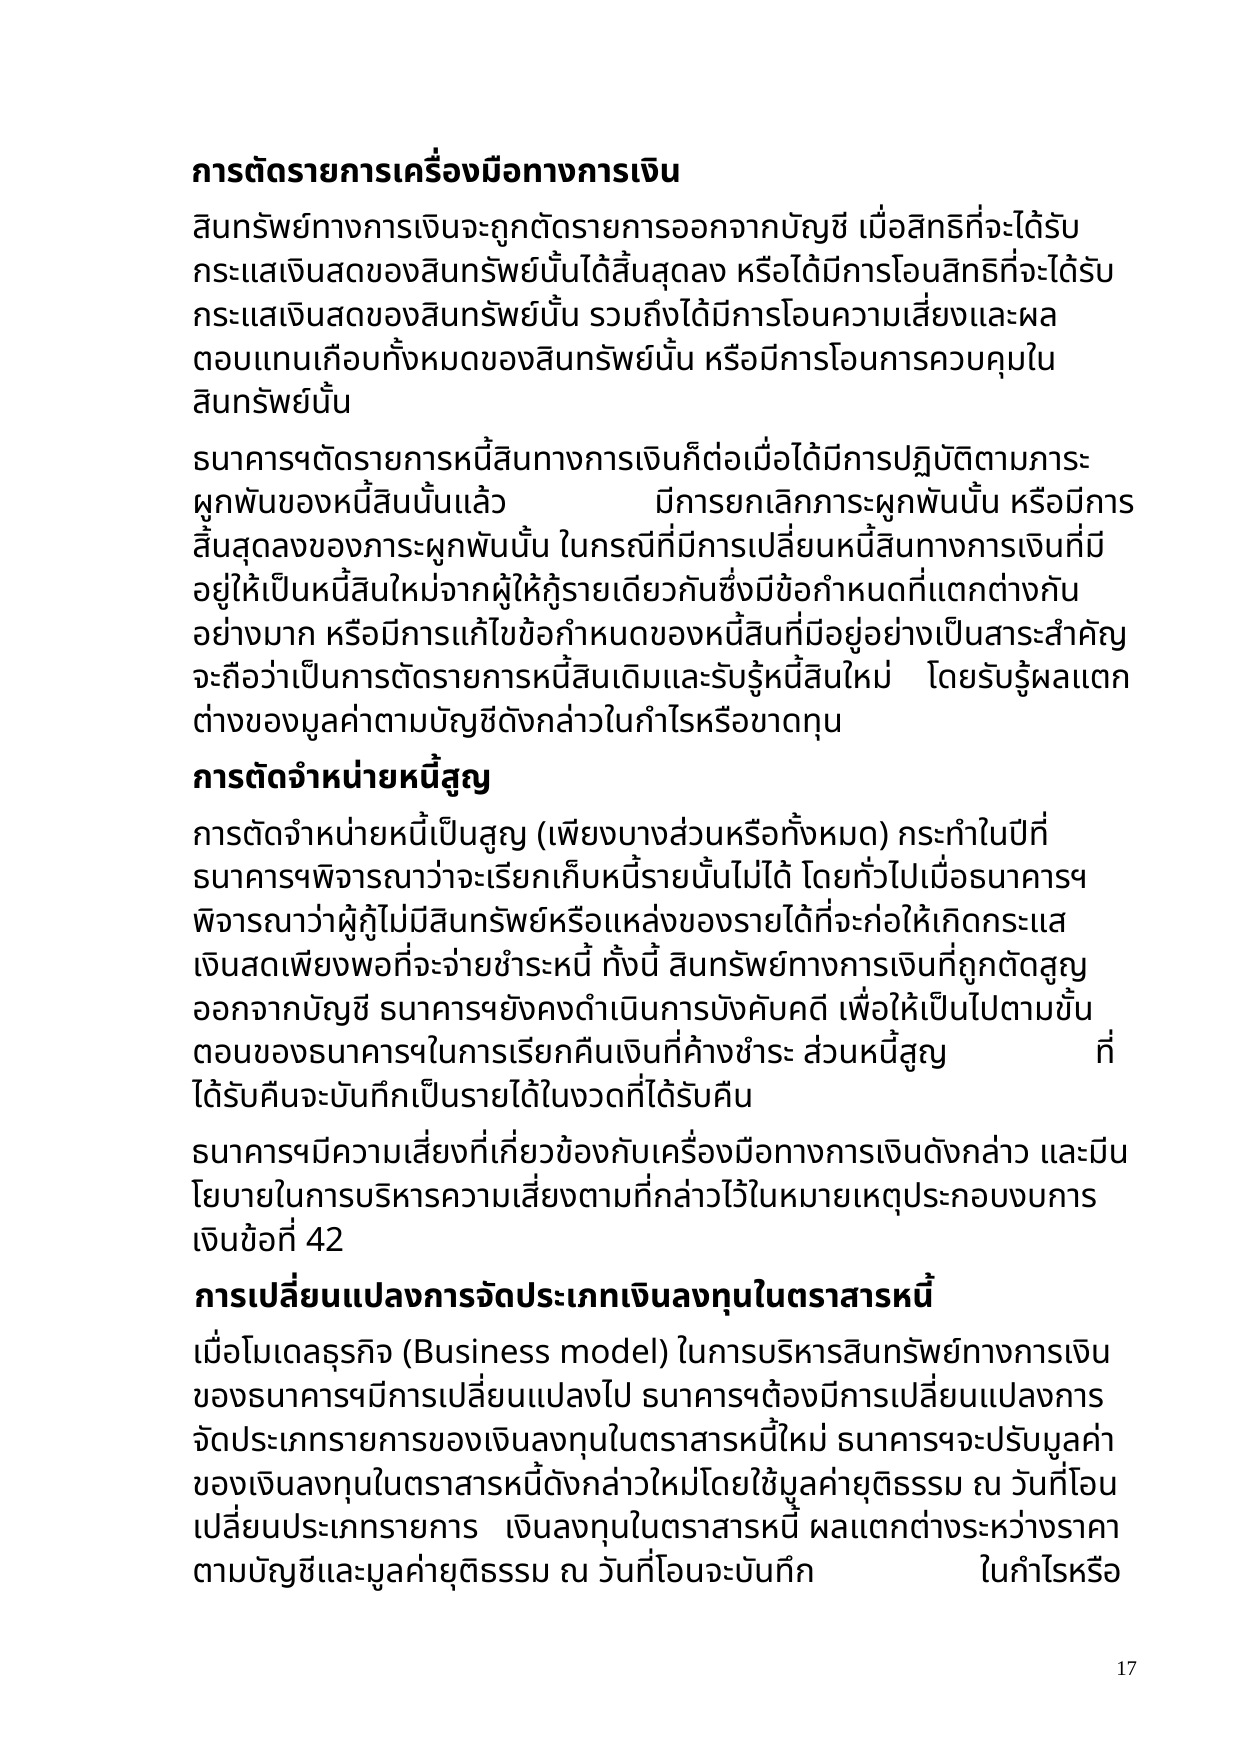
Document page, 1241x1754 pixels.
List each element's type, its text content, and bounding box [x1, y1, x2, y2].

text การตัดจำหน่ายหนี้สูญ [192, 754, 1137, 797]
text ธนาคารฯมีความเสี่ยงที่เกี่ยวข้องกับเครื่องมือทางการเงินดังกล่าว และมีนโยบายในการบริหารความเสี่ยงตามที่กล่าวไว้ในหมายเหตุประกอบงบการเงินข้อที่ 42 [191, 1129, 1137, 1260]
text การเปลี่ยนแปลงการจัดประเภทเงินลงทุนในตราสารหนี้ [135, 1272, 1137, 1316]
text การตัดจำหน่ายหนี้เป็นสูญ (เพียงบางส่วนหรือทั้งหมด) กระทำในปีที่ธนาคารฯพิจารณาว่าจะเรียกเก็บหนี้รายนั้นไม่ได้ โดยทั่วไปเมื่อธนาคารฯพิจารณาว่าผู้กู้ไม่มีสินทรัพย์หรือแหล่งของรายได้ที่จะก่อให้เกิดกระแสเงินสดเพียงพอที่จะจ่ายชำระหนี้ ทั้งนี้ สินทรัพย์ทางการเงินที่ถูกตัดสูญออกจากบัญชี ธนาคารฯยังคงดำเนินการบังคับคดี เพื่อให้เป็นไปตามขั้นตอนของธนาคารฯในการเรียกคืนเงินที่ค้างชำระ ส่วนหนี้สูญ ที่ได้รับคืนจะบันทึกเป็นรายได้ในงวดที่ได้รับคืน [192, 810, 1137, 1116]
text การตัดรายการเครื่องมือทางการเงิน [191, 147, 1137, 191]
text สินทรัพย์ทางการเงินจะถูกตัดรายการออกจากบัญชี เมื่อสิทธิที่จะได้รับกระแสเงินสดของสินทรัพย์นั้นได้สิ้นสุดลง หรือได้มีการโอนสิทธิที่จะได้รับกระแสเงินสดของสินทรัพย์นั้น รวมถึงได้มีการโอนความเสี่ยงและผลตอบแทนเกือบทั้งหมดของสินทรัพย์นั้น หรือมีการโอนการควบคุมในสินทรัพย์นั้น [192, 204, 1137, 422]
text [135, 1329, 1137, 1591]
text ธนาคารฯตัดรายการหนี้สินทางการเงินก็ต่อเมื่อได้มีการปฏิบัติตามภาระผูกพันของหนี้สินนั้นแล้ว มีการยกเลิกภาระผูกพันนั้น หรือมีการสิ้นสุดลงของภาระผูกพันนั้น ในกรณีที่มีการเปลี่ยนหนี้สินทางการเงินที่มีอยู่ให้เป็นหนี้สินใหม่จากผู้ให้กู้รายเดียวกันซึ่งมีข้อกำหนดที่แตกต่างกันอย่างมาก หรือมีการแก้ไขข้อกำหนดของหนี้สินที่มีอยู่อย่างเป็นสาระสำคัญ จะถือว่าเป็นการตัดรายการหนี้สินเดิมและรับรู้หนี้สินใหม่ โดยรับรู้ผลแตกต่างของมูลค่าตามบัญชีดังกล่าวในกำไรหรือขาดทุน [192, 435, 1137, 741]
